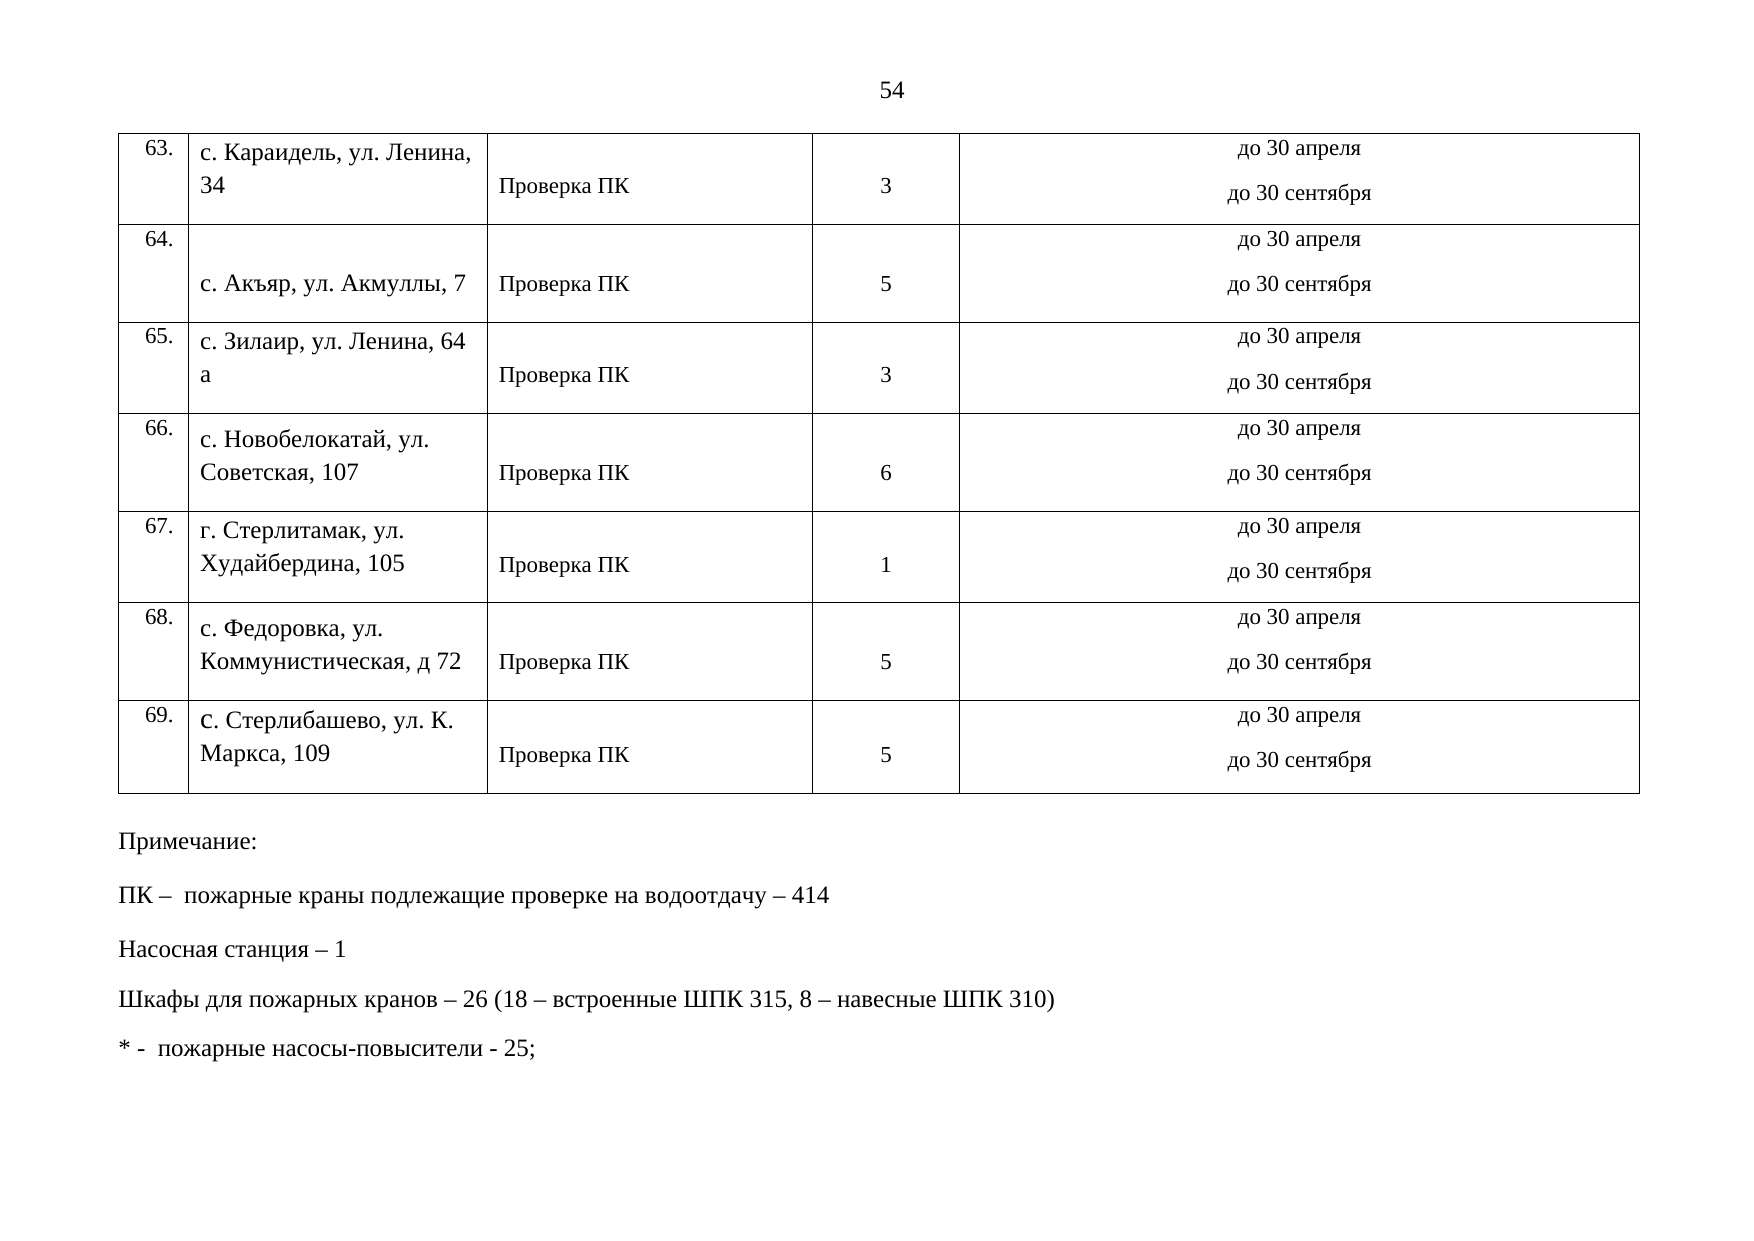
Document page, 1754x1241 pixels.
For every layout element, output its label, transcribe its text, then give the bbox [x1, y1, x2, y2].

table_cell 1 [813, 512, 959, 602]
table_cell с. Акъяр, ул. Акмуллы, 7 [189, 225, 487, 322]
table_cell с. Федоровка, ул. Коммунистическая, д 72 [189, 603, 487, 700]
table_cell до 30 апреля до 30 сентября [960, 323, 1639, 413]
text Насосная станция – 1 [118, 934, 1665, 963]
table_cell 5 [813, 225, 959, 322]
table_cell [119, 225, 188, 322]
text Примечание: [118, 826, 1665, 855]
text ПК – пожарные краны подлежащие проверке на водоотдачу – 414 [118, 880, 1665, 909]
table_cell [119, 323, 188, 413]
table_cell 6 [813, 414, 959, 511]
table_cell [119, 603, 188, 700]
table_cell 5 [813, 603, 959, 700]
table_cell с. Зилаир, ул. Ленина, 64 а [189, 323, 487, 413]
table_cell Проверка ПК [488, 603, 812, 700]
text Шкафы для пожарных кранов – 26 (18 – встроенные ШПК 315, 8 – навесные ШПК 310) [118, 984, 1665, 1012]
table_cell 5 [813, 701, 959, 792]
table_cell 3 [813, 134, 959, 224]
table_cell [960, 134, 1639, 224]
table_cell до 30 апреля до 30 сентября [960, 414, 1639, 511]
table_cell до 30 апреля до 30 сентября [960, 225, 1639, 322]
table_cell [119, 414, 188, 511]
table_cell до 30 апреля до 30 сентября [960, 701, 1639, 792]
table_cell с. Караидель, ул. Ленина, 34 [189, 134, 487, 224]
text * - пожарные насосы-повысители - 25; [118, 1033, 1665, 1062]
table_cell с. Стерлибашево, ул. К. Маркса, 109 [189, 701, 487, 792]
table_cell с. Новобелокатай, ул. Советская, 107 [189, 414, 487, 511]
table_cell Проверка ПК [488, 414, 812, 511]
table_cell 3 [813, 323, 959, 413]
table_cell до 30 апреля до 30 сентября [960, 512, 1639, 602]
table_cell Проверка ПК [488, 701, 812, 792]
table_cell [119, 701, 188, 792]
table_cell Проверка ПК [488, 134, 812, 224]
table_cell [119, 512, 188, 602]
table_cell Проверка ПК [488, 225, 812, 322]
table_cell Проверка ПК [488, 323, 812, 413]
table_cell Проверка ПК [488, 512, 812, 602]
table_cell до 30 апреля до 30 сентября [960, 603, 1639, 700]
table_cell г. Стерлитамак, ул. Худайбердина, 105 [189, 512, 487, 602]
table_cell [119, 134, 188, 224]
